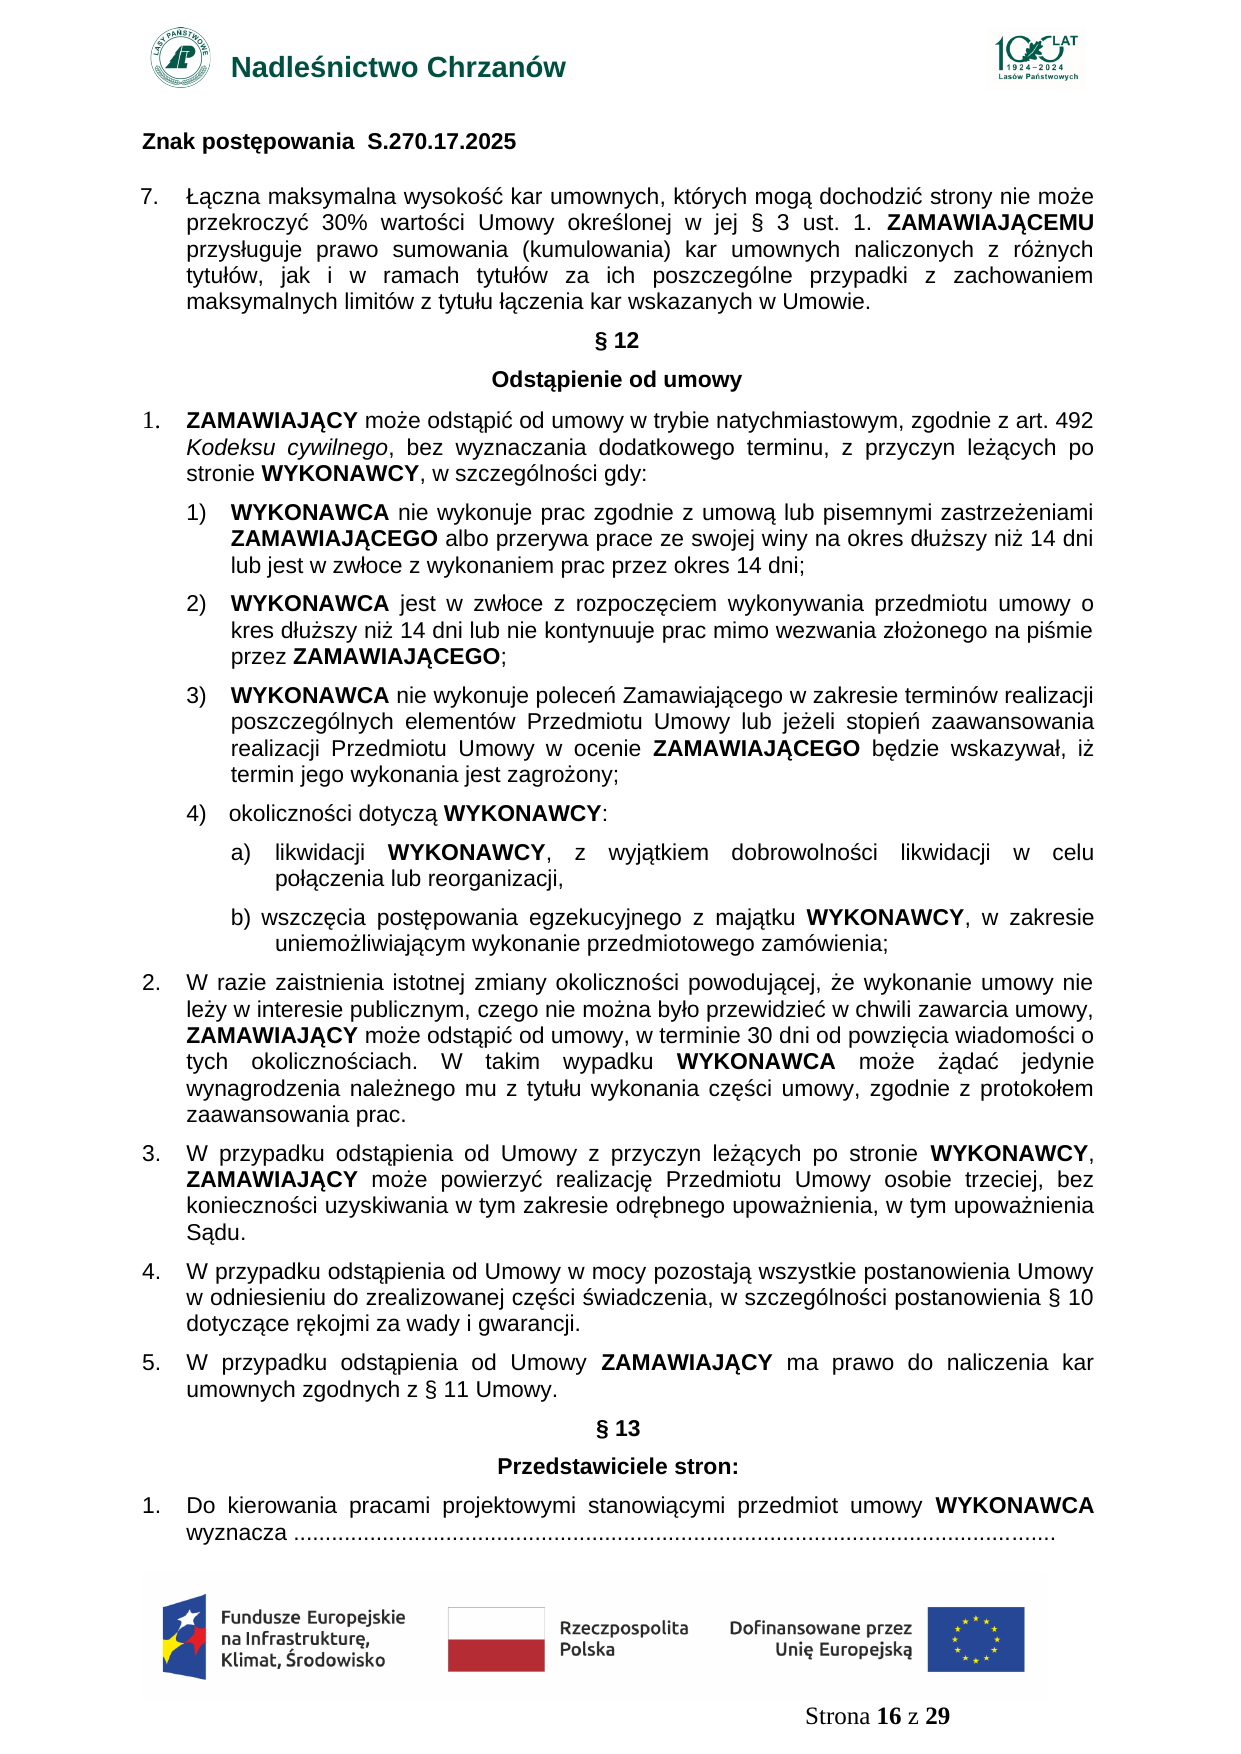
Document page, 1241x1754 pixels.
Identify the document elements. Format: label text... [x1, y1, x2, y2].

text § 12 [139, 327, 1094, 353]
list W przypadku odstąpienia od Umowy w mocy pozostają wszystkie postanowienia Umowy w odniesieniu do zrealizowanej części świadczenia, w szczególności postanowienia § 10 dotyczące rękojmi za wady i gwarancji. [142, 1258, 1094, 1337]
list WYKONAWCA nie wykonuje poleceń Zamawiającego w zakresie terminów realizacji poszczególnych elementów Przedmiotu Umowy lub jeżeli stopień zaawansowania realizacji Przedmiotu Umowy w ocenie ZAMAWIAJĄCEGO będzie wskazywał, iż termin jego wykonania jest zagrożony; [186, 682, 1094, 787]
list Łączna maksymalna wysokość kar umownych, których mogą dochodzić strony nie może przekroczyć 30% wartości Umowy określonej w jej § 3 ust. 1. ZAMAWIAJĄCEMU przysługuje prawo sumowania (kumulowania) kar umownych naliczonych z różnych tytułów, jak i w ramach tytułów za ich poszczególne przypadki z zachowaniem maksymalnych limitów z tytułu łączenia kar wskazanych w Umowie. [142, 183, 1096, 315]
list W razie zaistnienia istotnej zmiany okoliczności powodującej, że wykonanie umowy nie leży w interesie publicznym, czego nie można było przewidzieć w chwili zawarcia umowy, ZAMAWIAJĄCY może odstąpić od umowy, w terminie 30 dni od powzięcia wiadomości o tych okolicznościach. W takim wypadku WYKONAWCA może żądać jedynie wynagrodzenia należnego mu z tytułu wykonania części umowy, zgodnie z protokołem zaawansowania prac. [142, 969, 1094, 1127]
list Do kierowania pracami projektowymi stanowiącymi przedmiot umowy WYKONAWCA wyznacza ....... [142, 1492, 1094, 1545]
list WYKONAWCA nie wykonuje prac zgodnie z umową lub pisemnymi zastrzeżeniami ZAMAWIAJĄCEGO albo przerywa prace ze swojej winy na okres dłuższy niż 14 dni lub jest w zwłoce z wykonaniem prac przez okres 14 dni; [186, 499, 1094, 578]
text Przedstawiciele stron: [142, 1453, 1094, 1480]
list W przypadku odstąpienia od Umowy z przyczyn leżących po stronie WYKONAWCY, ZAMAWIAJĄCY może powierzyć realizację Przedmiotu Umowy osobie trzeciej, bez konieczności uzyskiwania w tym zakresie odrębnego upoważnienia, w tym upoważnienia Sądu. [142, 1140, 1094, 1245]
picture [986, 27, 1086, 89]
text § 13 [142, 1414, 1094, 1441]
text Odstąpienie od umowy [139, 366, 1094, 392]
list ZAMAWIAJĄCY może odstąpić od umowy w trybie natychmiastowym, zgodnie z art. 492 Kodeksu cywilnego, bez wyznaczania dodatkowego terminu, z przyczyn leżących po stronie WYKONAWCY, w szczególności gdy: [142, 405, 1094, 486]
list wszczęcia postępowania egzekucyjnego z majątku WYKONAWCY, w zakresie uniemożliwiającym wykonanie przedmiotowego zamówienia; [231, 904, 1094, 957]
list likwidacji WYKONAWCY, z wyjątkiem dobrowolności likwidacji w celu połączenia lub reorganizacji, [231, 839, 1094, 891]
picture [142, 1572, 1047, 1701]
list W przypadku odstąpienia od Umowy ZAMAWIAJĄCY ma prawo do naliczenia kar umownych zgodnych z § 11 Umowy. [142, 1349, 1094, 1402]
list WYKONAWCA jest w zwłoce z rozpoczęciem wykonywania przedmiotu umowy o kres dłuższy niż 14 dni lub nie kontynuuje prac mimo wezwania złożonego na piśmie przez ZAMAWIAJĄCEGO; [186, 590, 1094, 669]
list okoliczności dotyczą WYKONAWCY: [186, 800, 1096, 826]
